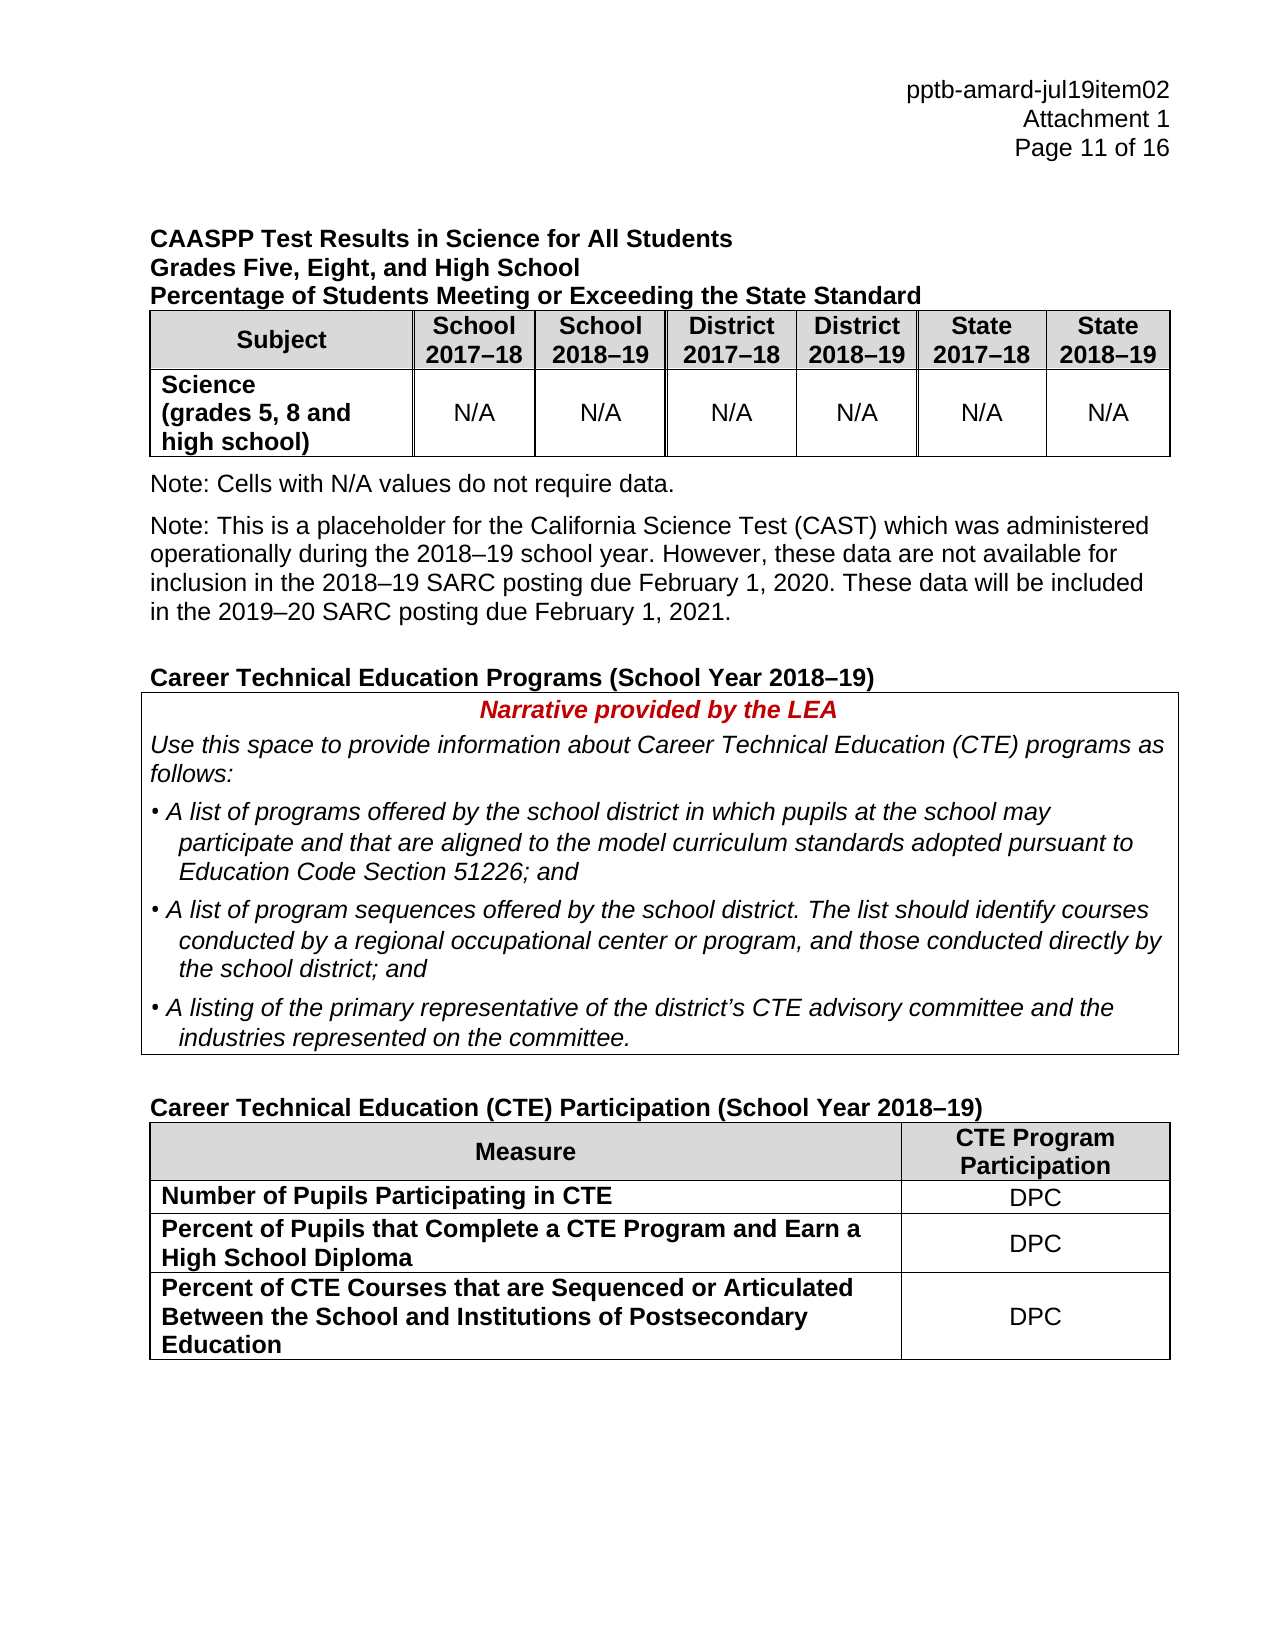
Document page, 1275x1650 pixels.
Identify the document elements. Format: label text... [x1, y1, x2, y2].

text • A listing of the primary representative of the district’s CTE advisory committee and the industries represented on the committee. [142, 986, 1178, 1054]
table_cell N/A [797, 370, 916, 456]
table_cell N/A [919, 370, 1046, 456]
table_cell DPC [902, 1273, 1169, 1359]
table_header Subject [151, 311, 412, 368]
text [150, 224, 1170, 252]
table_cell DPC [902, 1214, 1169, 1272]
subtitle Career Technical Education Programs (School Year 2018–19) [150, 663, 1170, 692]
text Narrative provided by the LEA [142, 693, 1178, 724]
text Grades Five, Eight, and High School [150, 252, 1170, 281]
table_cell Percent of CTE Courses that are Sequenced or Articulated Between the School and Institutions of Postsecondary Education [151, 1273, 901, 1359]
table_cell DPC [902, 1181, 1169, 1213]
table_cell N/A [536, 370, 664, 456]
table_header State 2018–19 [1047, 311, 1169, 368]
text Note: This is a placeholder for the California Science Test (CAST) which was administered operationally during the 2018–19 school year. However, these data are not available for inclusion in the 2018–19 SARC posting due February 1, 2020. These data will be included in the 2019–20 SARC posting due February 1, 2021. [150, 511, 1170, 626]
table_header School 2018–19 [536, 311, 664, 368]
subtitle Career Technical Education (CTE) Participation (School Year 2018–19) [150, 1093, 1170, 1122]
text • A list of programs offered by the school district in which pupils at the school may participate and that are aligned to the model curriculum standards adopted pursuant to Education Code Section 51226; and [142, 791, 1178, 885]
text • A list of program sequences offered by the school district. The list should identify courses conducted by a regional occupational center or program, and those conducted directly by the school district; and [142, 888, 1178, 983]
table_header Measure [151, 1123, 901, 1180]
table_cell Number of Pupils Participating in CTE [151, 1181, 901, 1213]
table_header State 2017–18 [919, 311, 1046, 368]
text Percentage of Students Meeting or Exceeding the State Standard [150, 281, 1170, 310]
table_cell N/A [668, 370, 796, 456]
table_cell N/A [415, 370, 534, 456]
table_header District 2018–19 [797, 311, 916, 368]
table_cell Percent of Pupils that Complete a CTE Program and Earn a High School Diploma [151, 1214, 901, 1272]
table_cell Science (grades 5, 8 and high school) [151, 370, 412, 456]
text Note: Cells with N/A values do not require data. [150, 469, 1170, 498]
table_header District 2017–18 [668, 311, 796, 368]
table_header CTE Program Participation [902, 1123, 1169, 1180]
table_cell N/A [1047, 370, 1169, 456]
table_header School 2017–18 [415, 311, 534, 368]
text Use this space to provide information about Career Technical Education (CTE) programs as follows: [142, 727, 1178, 787]
